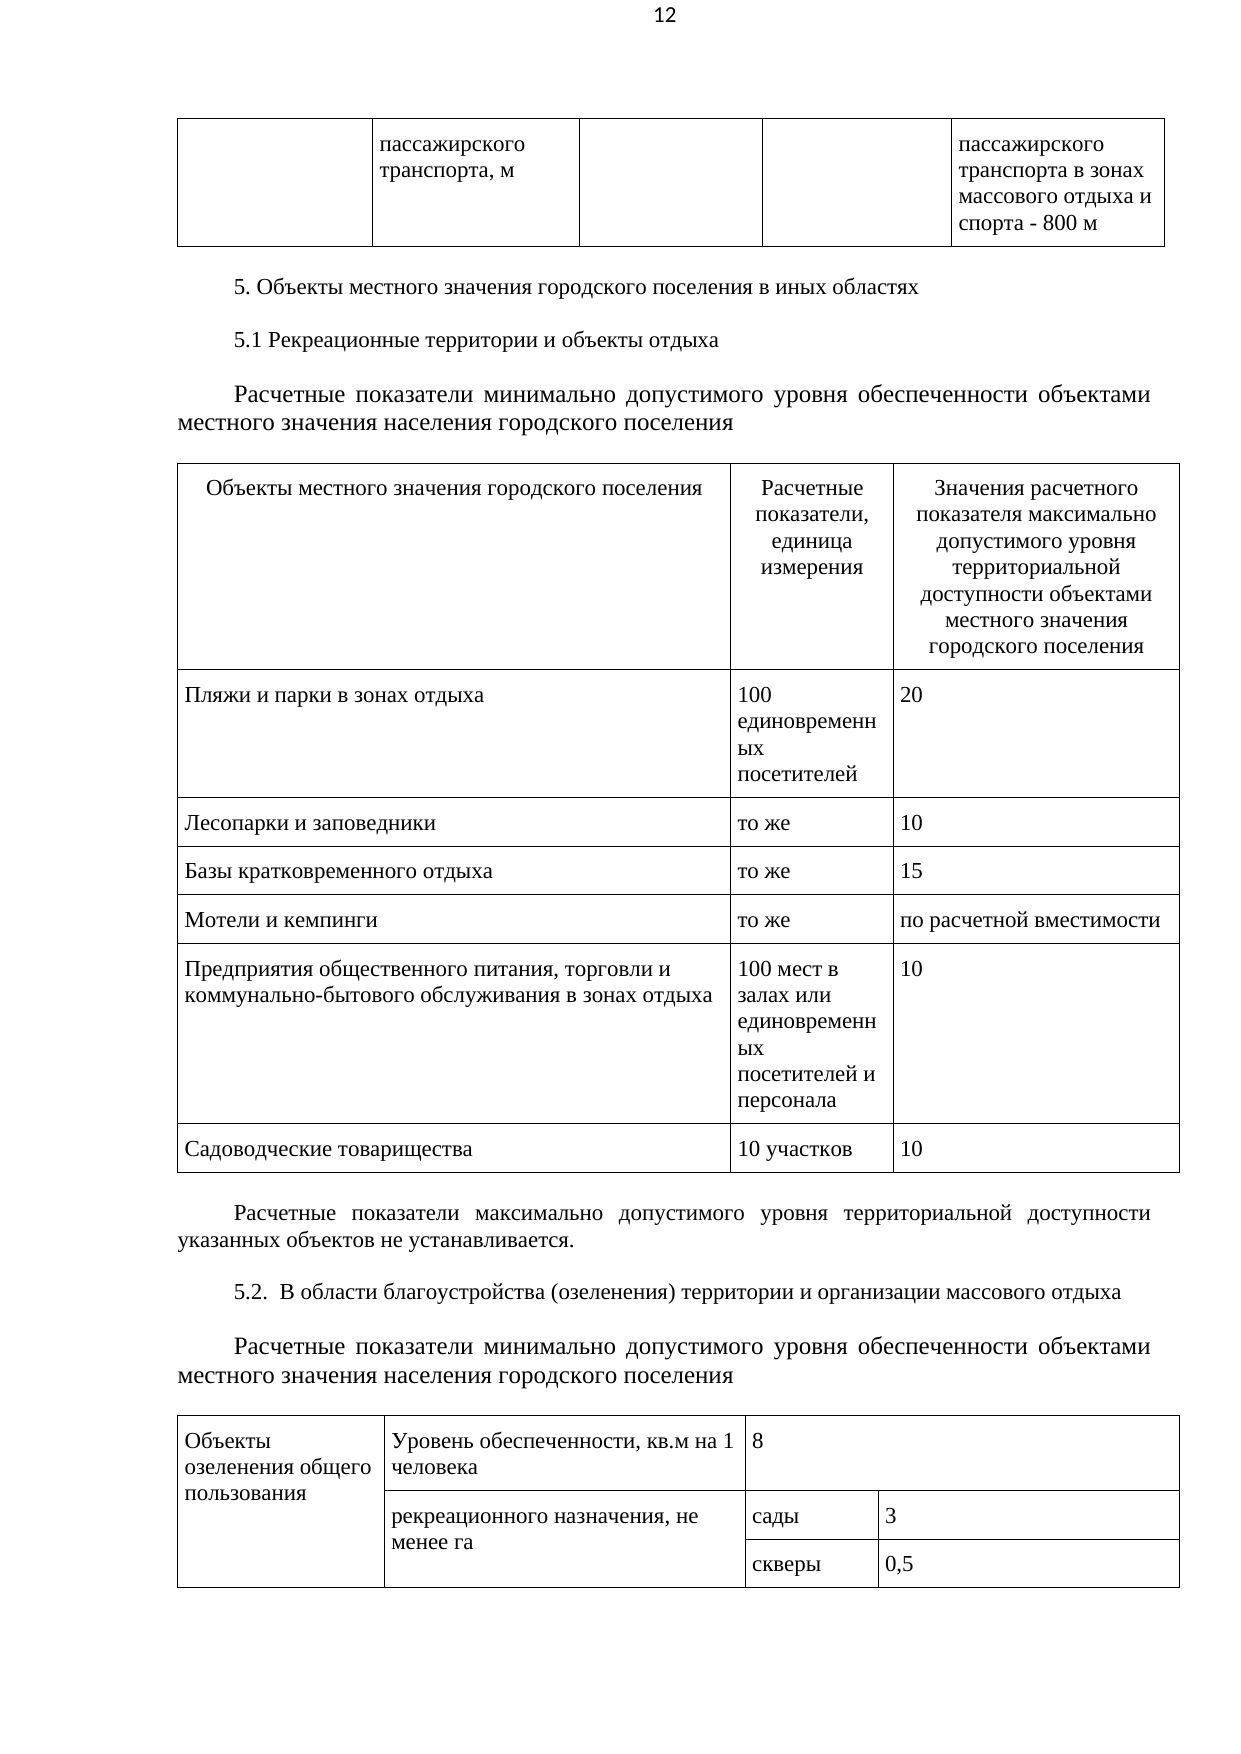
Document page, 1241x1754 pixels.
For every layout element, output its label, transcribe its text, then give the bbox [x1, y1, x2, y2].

table_header Объекты озеленения общего пользования [178, 1416, 384, 1587]
table_cell рекреационного назначения, не менее га [385, 1491, 745, 1587]
table_cell Пляжи и парки в зонах отдыха [178, 670, 730, 797]
table_header Уровень обеспеченности, кв.м на 1 человека [385, 1416, 745, 1490]
table_cell 15 [894, 847, 1179, 894]
table_cell по расчетной вместимости [894, 895, 1179, 943]
table_cell 10 [894, 944, 1179, 1123]
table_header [763, 119, 951, 246]
table_cell Мотели и кемпинги [178, 895, 730, 943]
table_cell 100 единовременных посетителей [731, 670, 893, 797]
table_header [580, 119, 762, 246]
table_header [373, 119, 579, 246]
table_cell 20 [894, 670, 1179, 797]
text Расчетные показатели минимально допустимого уровня обеспеченности объектами местного значения населения городского поселения [177, 379, 1152, 436]
table_header Объекты местного значения городского поселения [178, 464, 730, 669]
table_cell скверы [746, 1540, 878, 1587]
table_header 8 [746, 1416, 1179, 1490]
table_cell то же [731, 798, 893, 846]
table_cell 10 участков [731, 1124, 893, 1172]
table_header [178, 119, 372, 246]
table_cell Садоводческие товарищества [178, 1124, 730, 1172]
text 5.1 Рекреационные территории и объекты отдыха [177, 326, 1152, 352]
table_cell 100 мест в залах или единовременных посетителей и персонала [731, 944, 893, 1123]
table_cell Предприятия общественного питания, торговли и коммунально-бытового обслуживания в зонах отдыха [178, 944, 730, 1123]
table_cell 0,5 [879, 1540, 1179, 1587]
table_cell сады [746, 1491, 878, 1539]
table_cell Базы кратковременного отдыха [178, 847, 730, 894]
table_cell 10 [894, 1124, 1179, 1172]
table_cell то же [731, 847, 893, 894]
table_cell 3 [879, 1491, 1179, 1539]
text Расчетные показатели минимально допустимого уровня обеспеченности объектами местного значения населения городского поселения [177, 1331, 1152, 1389]
table_header Расчетные показатели, единица измерения [731, 464, 893, 669]
text 5.2. В области благоустройства (озеленения) территории и организации массового отдыха [177, 1278, 1152, 1305]
text Расчетные показатели максимально допустимого уровня территориальной доступности указанных объектов не устанавливается. [177, 1199, 1152, 1252]
text 5. Объекты местного значения городского поселения в иных областях [177, 273, 1152, 299]
table_header Значения расчетного показателя максимально допустимого уровня территориальной доступности объектами местного значения городского поселения [894, 464, 1179, 669]
table_cell Лесопарки и заповедники [178, 798, 730, 846]
table_cell то же [731, 895, 893, 943]
table_cell 10 [894, 798, 1179, 846]
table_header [952, 119, 1164, 246]
